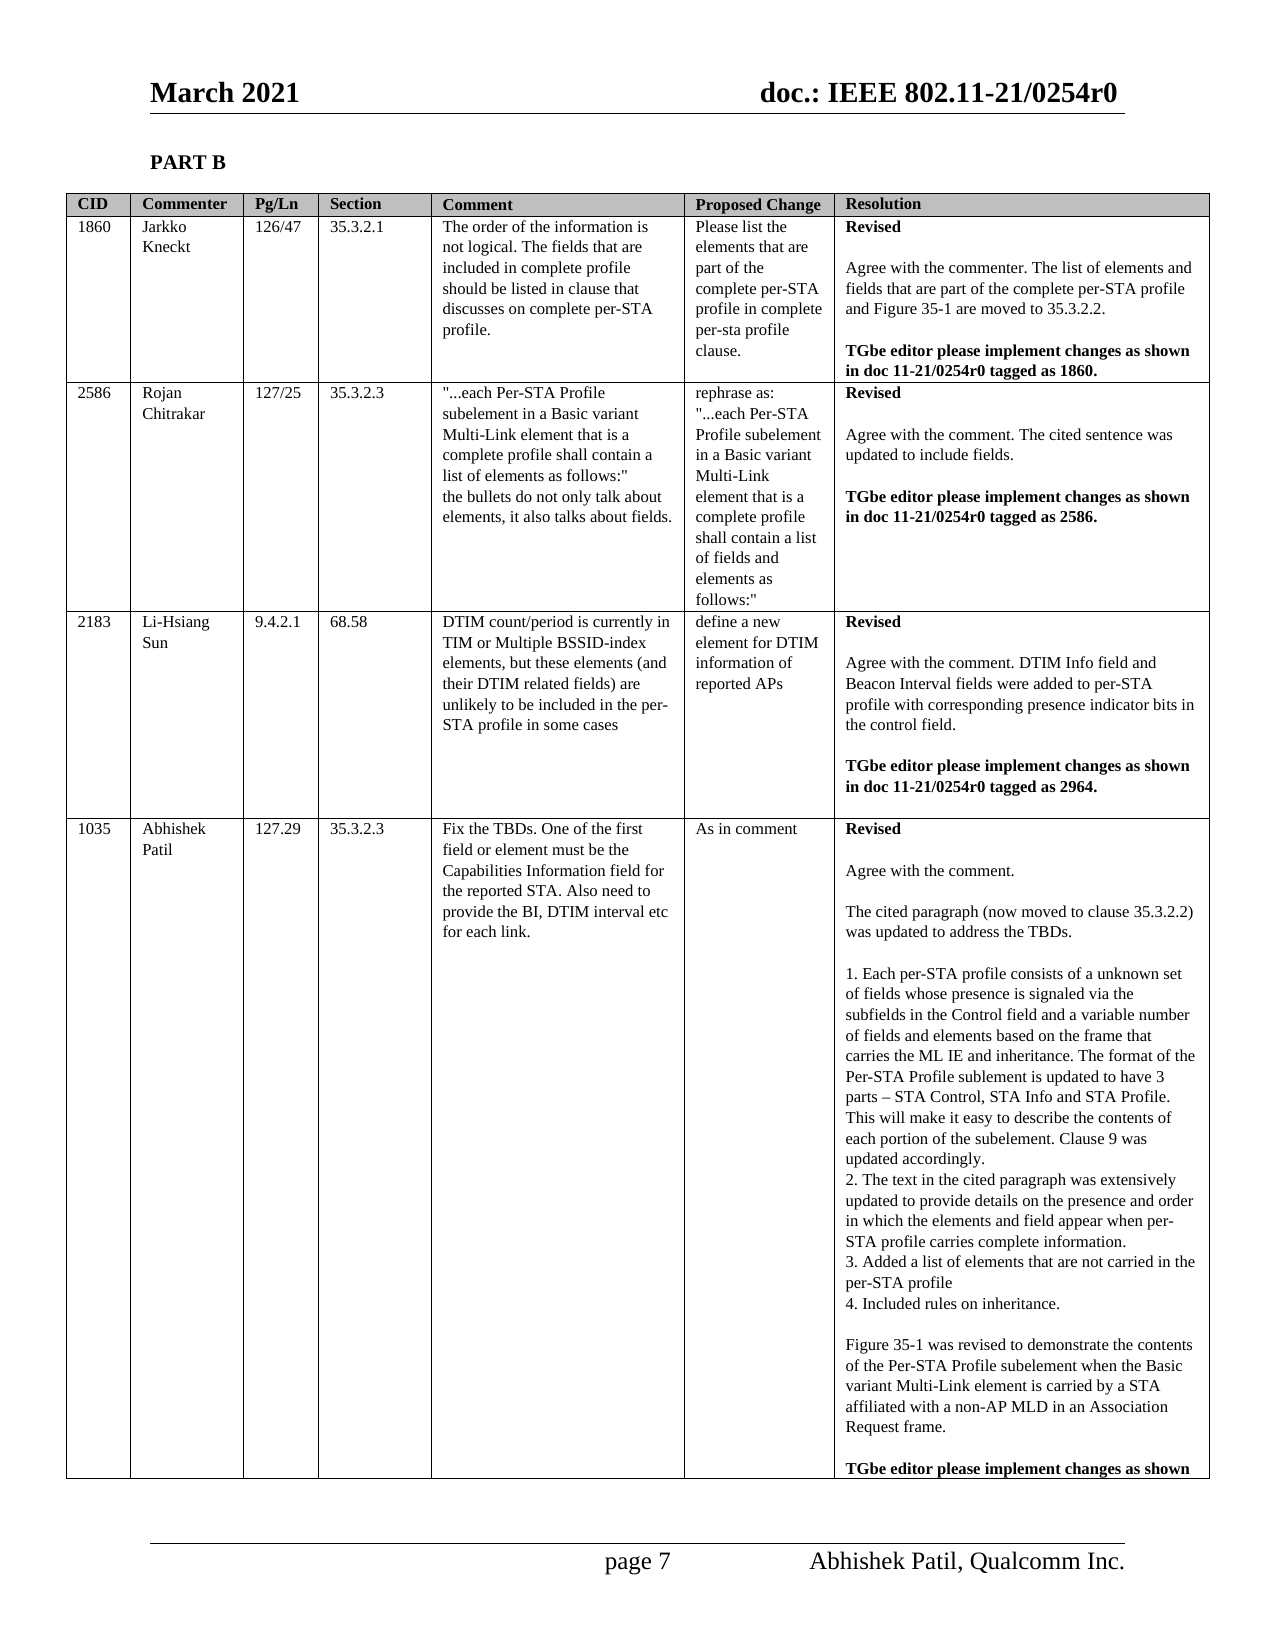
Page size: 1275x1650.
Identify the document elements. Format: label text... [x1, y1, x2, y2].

table_cell rephrase as: "...each Per-STA Profile subelement in a Basic variant Multi-Link element that is a complete profile shall contain a list of fields and elements as follows:" [685, 383, 834, 611]
table_cell Revised Agree with the comment. DTIM Info field and Beacon Interval fields were added to per-STA profile with corresponding presence indicator bits in the control field. TGbe editor please implement changes as shown in doc 11-21/0254r0 tagged as 2964. [835, 612, 1209, 818]
table_cell 2183 [67, 612, 130, 818]
table_cell 1860 [67, 217, 130, 382]
table_cell Revised Agree with the comment. The cited sentence was updated to include fields. TGbe editor please implement changes as shown in doc 11-21/0254r0 tagged as 2586. [835, 383, 1209, 611]
table_cell 35.3.2.1 [319, 217, 431, 382]
text PART B [150, 150, 1125, 174]
table_cell 68.58 [319, 612, 431, 818]
table_cell 1035 [67, 819, 130, 1478]
table_header Resolution [835, 194, 1209, 216]
table_header Proposed Change [685, 194, 834, 216]
table_cell Abhishek Patil [131, 819, 243, 1478]
table_header CID [67, 194, 130, 216]
table_cell 126/47 [244, 217, 318, 382]
table_cell define a new element for DTIM information of reported APs [685, 612, 834, 818]
table_cell Revised Agree with the commenter. The list of elements and fields that are part of the complete per-STA profile and Figure 35-1 are moved to 35.3.2.2. TGbe editor please implement changes as shown in doc 11-21/0254r0 tagged as 1860. [835, 217, 1209, 382]
table_cell 127/25 [244, 383, 318, 611]
table_cell 2586 [67, 383, 130, 611]
table_cell The order of the information is not logical. The fields that are included in complete profile should be listed in clause that discusses on complete per-STA profile. [432, 217, 684, 382]
table_header Comment [432, 194, 684, 216]
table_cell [432, 819, 684, 1478]
table_cell 127.29 [244, 819, 318, 1478]
table_header Commenter [131, 194, 243, 216]
table_cell Please list the elements that are part of the complete per-STA profile in complete per-sta profile clause. [685, 217, 834, 382]
table_cell DTIM count/period is currently in TIM or Multiple BSSID-index elements, but these elements (and their DTIM related fields) are unlikely to be included in the per-STA profile in some cases [432, 612, 684, 818]
table_cell "...each Per-STA Profile subelement in a Basic variant Multi-Link element that is a complete profile shall contain a list of elements as follows:" the bullets do not only talk about elements, it also talks about fields. [432, 383, 684, 611]
table_cell 35.3.2.3 [319, 819, 431, 1478]
table_header Pg/Ln [244, 194, 318, 216]
table_header Section [319, 194, 431, 216]
table_cell Jarkko Kneckt [131, 217, 243, 382]
table_cell Li-Hsiang Sun [131, 612, 243, 818]
table_cell 35.3.2.3 [319, 383, 431, 611]
table_cell Rojan Chitrakar [131, 383, 243, 611]
table_cell As in comment [685, 819, 834, 1478]
table_cell 9.4.2.1 [244, 612, 318, 818]
